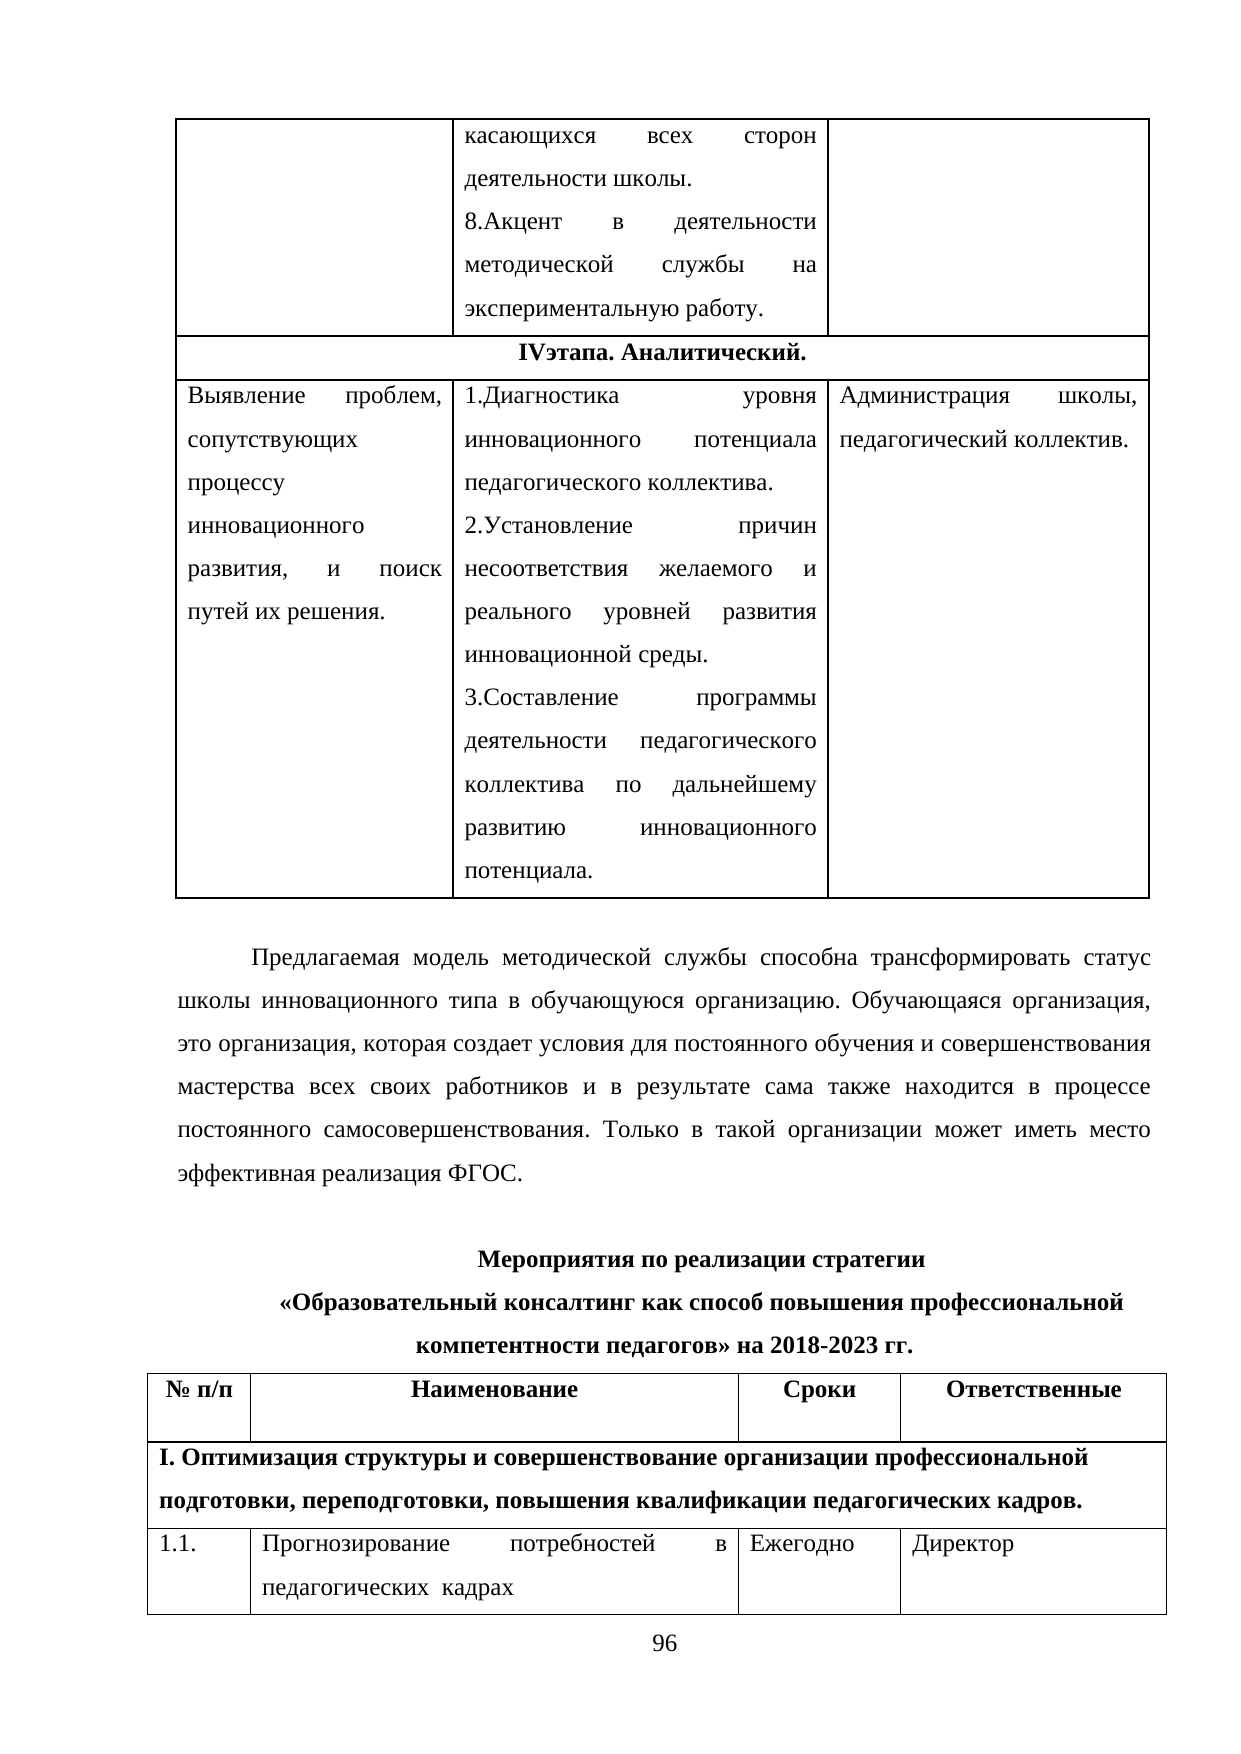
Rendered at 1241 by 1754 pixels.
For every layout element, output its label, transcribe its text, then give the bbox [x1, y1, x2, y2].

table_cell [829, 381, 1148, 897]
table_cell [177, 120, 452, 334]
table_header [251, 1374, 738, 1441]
text Предлагаемая модель методической службы способна трансформировать статус школы инновационного типа в обучающуюся организацию. Обучающаяся организация, это организация, которая создает условия для постоянного обучения и совершенствования мастерства всех своих работников и в результате сама также находится в процессе постоянного самосовершенствования. Только в такой организации может иметь место эффективная реализация ФГОС. [177, 942, 1152, 1186]
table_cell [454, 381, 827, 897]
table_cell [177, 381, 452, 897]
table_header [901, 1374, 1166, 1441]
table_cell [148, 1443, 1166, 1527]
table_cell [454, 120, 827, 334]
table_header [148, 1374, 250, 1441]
text «Образовательный консалтинг как способ повышения профессиональной компетентности педагогов» на 2018-2023 гг. [177, 1287, 1152, 1359]
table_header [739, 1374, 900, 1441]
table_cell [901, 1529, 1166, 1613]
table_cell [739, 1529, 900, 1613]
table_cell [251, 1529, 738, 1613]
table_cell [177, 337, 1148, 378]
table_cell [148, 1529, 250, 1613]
text Мероприятия по реализации стратегии [177, 1244, 1152, 1273]
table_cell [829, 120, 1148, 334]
